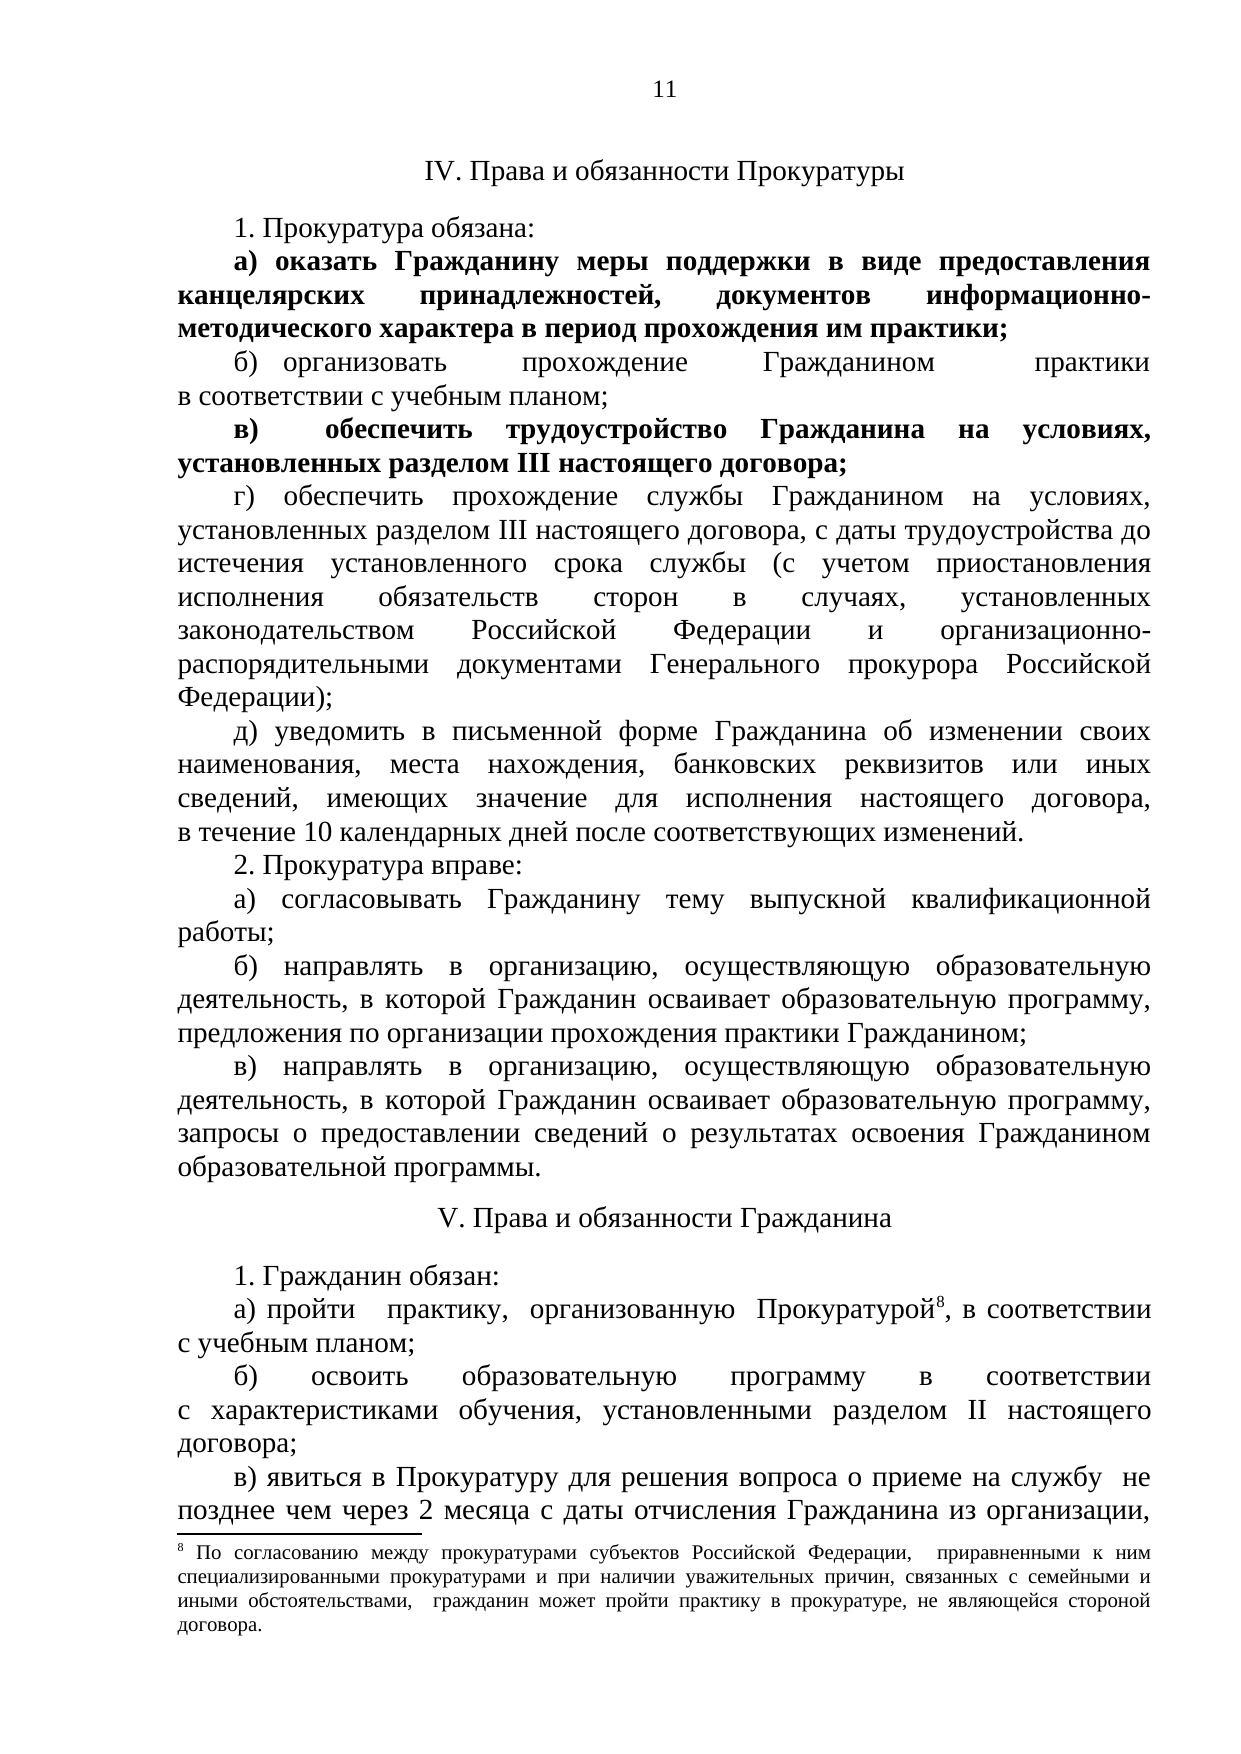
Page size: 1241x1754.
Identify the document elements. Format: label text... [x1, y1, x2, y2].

text б) направлять в организацию, осуществляющую образовательную деятельность, в которой Гражданин осваивает образовательную программу, предложения по организации прохождения практики Гражданином; [177, 948, 1152, 1048]
text 2. Прокуратура вправе: [177, 847, 1152, 881]
text б) организовать прохождение Гражданином практики в соответствии с учебным планом; [177, 344, 1152, 411]
text IV. Права и обязанности Прокуратуры [177, 160, 1152, 185]
text а) оказать Гражданину меры поддержки в виде предоставления канцелярских принадлежностей, документов информационно-методического характера в период прохождения им практики; [177, 243, 1152, 344]
text в) направлять в организацию, осуществляющую образовательную деятельность, в которой Гражданин осваивает образовательную программу, запросы о предоставлении сведений о результатах освоения Гражданином образовательной программы. [177, 1048, 1152, 1183]
text а) пройти практику, организованную Прокуратурой, в соответствии с учебным планом; [177, 1291, 1152, 1358]
text в) обеспечить трудоустройство Гражданина на условиях, установленных разделом III настоящего договора; [177, 411, 1152, 478]
text а) согласовывать Гражданину тему выпускной квалификационной работы; [177, 881, 1152, 948]
text V. Права и обязанности Гражданина [177, 1208, 1152, 1233]
text г) обеспечить прохождение службы Гражданином на условиях, установленных разделом III настоящего договора, с даты трудоустройства до истечения установленного срока службы (с учетом приостановления исполнения обязательств сторон в случаях, установленных законодательством Российской Федерации и организационно-распорядительными документами Генерального прокурора Российской Федерации); [177, 478, 1152, 713]
text д) уведомить в письменной форме Гражданина об изменении своих наименования, места нахождения, банковских реквизитов или иных сведений, имеющих значение для исполнения настоящего договора, в течение 10 календарных дней после соответствующих изменений. [177, 713, 1152, 847]
text б) освоить образовательную программу в соответствии с характеристиками обучения, установленными разделом II настоящего договора; [177, 1358, 1152, 1459]
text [177, 1459, 1152, 1526]
text 1. Прокуратура обязана: [177, 210, 1152, 243]
text 1. Гражданин обязан: [177, 1258, 1152, 1291]
